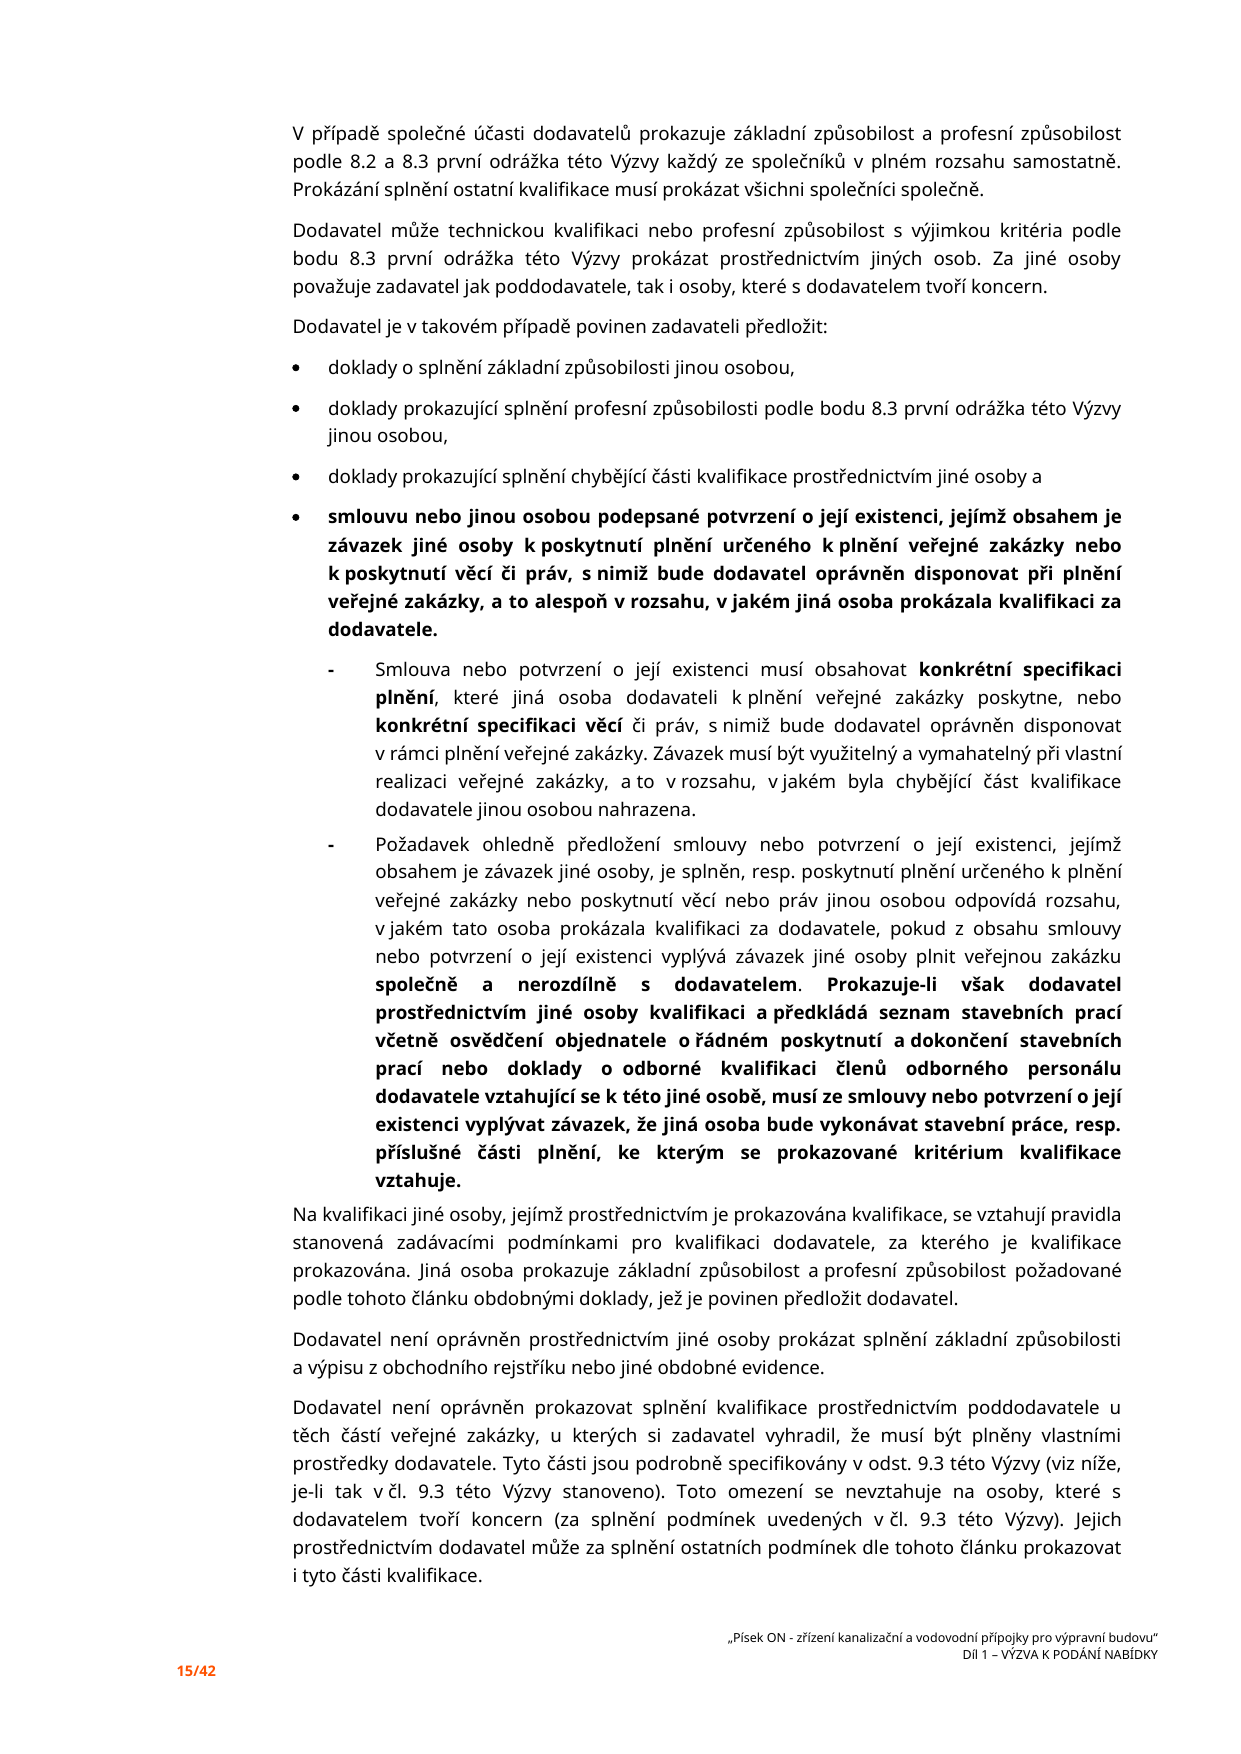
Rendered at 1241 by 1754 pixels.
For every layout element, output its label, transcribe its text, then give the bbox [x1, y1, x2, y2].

text Požadavek ohledně předložení smlouvy nebo potvrzení o její existenci, jejímž obsahem je závazek jiné osoby, je splněn, resp. poskytnutí plnění určeného k plnění veřejné zakázky nebo poskytnutí věcí nebo práv jinou osobou odpovídá rozsahu, v jakém tato osoba prokázala kvalifikaci za dodavatele, pokud z obsahu smlouvy nebo potvrzení o její existenci vyplývá závazek jiné osoby plnit veřejnou zakázku společně a nerozdílně s dodavatelem. Prokazuje-li však dodavatel prostřednictvím jiné osoby kvalifikaci a předkládá seznam stavebních prací včetně osvědčení objednatele o řádném poskytnutí a dokončení stavebních prací nebo doklady o odborné kvalifikaci členů odborného personálu dodavatele vztahující se k této jiné osobě, musí ze smlouvy nebo potvrzení o její existenci vyplývat závazek, že jiná osoba bude vykonávat stavební práce, resp. příslušné části plnění, ke kterým se prokazované kritérium kvalifikace vztahuje. [328, 831, 1122, 1193]
text doklady prokazující splnění profesní způsobilosti podle bodu 8.3 první odrážka této Výzvy jinou osobou, [292, 395, 1122, 448]
text Dodavatel není oprávněn prokazovat splnění kvalifikace prostřednictvím poddodavatele u těch částí veřejné zakázky, u kterých si zadavatel vyhradil, že musí být plněny vlastními prostředky dodavatele. Tyto části jsou podrobně specifikovány v odst. 9.3 této Výzvy (viz níže, je-li tak v čl. 9.3 této Výzvy stanoveno). Toto omezení se nevztahuje na osoby, které s dodavatelem tvoří koncern (za splnění podmínek uvedených v čl. 9.3 této Výzvy). Jejich prostřednictvím dodavatel může za splnění ostatních podmínek dle tohoto článku prokazovat i tyto části kvalifikace. [292, 1394, 1122, 1588]
text Dodavatel může technickou kvalifikaci nebo profesní způsobilost s výjimkou kritéria podle bodu 8.3 první odrážka této Výzvy prokázat prostřednictvím jiných osob. Za jiné osoby považuje zadavatel jak poddodavatele, tak i osoby, které s dodavatelem tvoří koncern. [292, 217, 1122, 299]
text doklady o splnění základní způsobilosti jinou osobou, [292, 354, 1122, 380]
text smlouvu nebo jinou osobou podepsané potvrzení o její existenci, jejímž obsahem je závazek jiné osoby k poskytnutí plnění určeného k plnění veřejné zakázky nebo k poskytnutí věcí či práv, s nimiž bude dodavatel oprávněn disponovat při plnění veřejné zakázky, a to alespoň v rozsahu, v jakém jiná osoba prokázala kvalifikaci za dodavatele. [292, 504, 1122, 641]
text doklady prokazující splnění chybějící části kvalifikace prostřednictvím jiné osoby a [292, 463, 1122, 489]
text Dodavatel není oprávněn prostřednictvím jiné osoby prokázat splnění základní způsobilosti a výpisu z obchodního rejstříku nebo jiné obdobné evidence. [292, 1326, 1122, 1379]
text Smlouva nebo potvrzení o její existenci musí obsahovat konkrétní specifikaci plnění, které jiná osoba dodavateli k plnění veřejné zakázky poskytne, nebo konkrétní specifikaci věcí či práv, s nimiž bude dodavatel oprávněn disponovat v rámci plnění veřejné zakázky. Závazek musí být využitelný a vymahatelný při vlastní realizaci veřejné zakázky, a to v rozsahu, v jakém byla chybějící část kvalifikace dodavatele jinou osobou nahrazena. [328, 656, 1122, 822]
text Na kvalifikaci jiné osoby, jejímž prostřednictvím je prokazována kvalifikace, se vztahují pravidla stanovená zadávacími podmínkami pro kvalifikaci dodavatele, za kterého je kvalifikace prokazována. Jiná osoba prokazuje základní způsobilost a profesní způsobilost požadované podle tohoto článku obdobnými doklady, jež je povinen předložit dodavatel. [292, 1201, 1122, 1311]
text Dodavatel je v takovém případě povinen zadavateli předložit: [292, 314, 1122, 339]
text V případě společné účasti dodavatelů prokazuje základní způsobilost a profesní způsobilost podle 8.2 a 8.3 první odrážka této Výzvy každý ze společníků v plném rozsahu samostatně. Prokázání splnění ostatní kvalifikace musí prokázat všichni společníci společně. [292, 121, 1122, 202]
